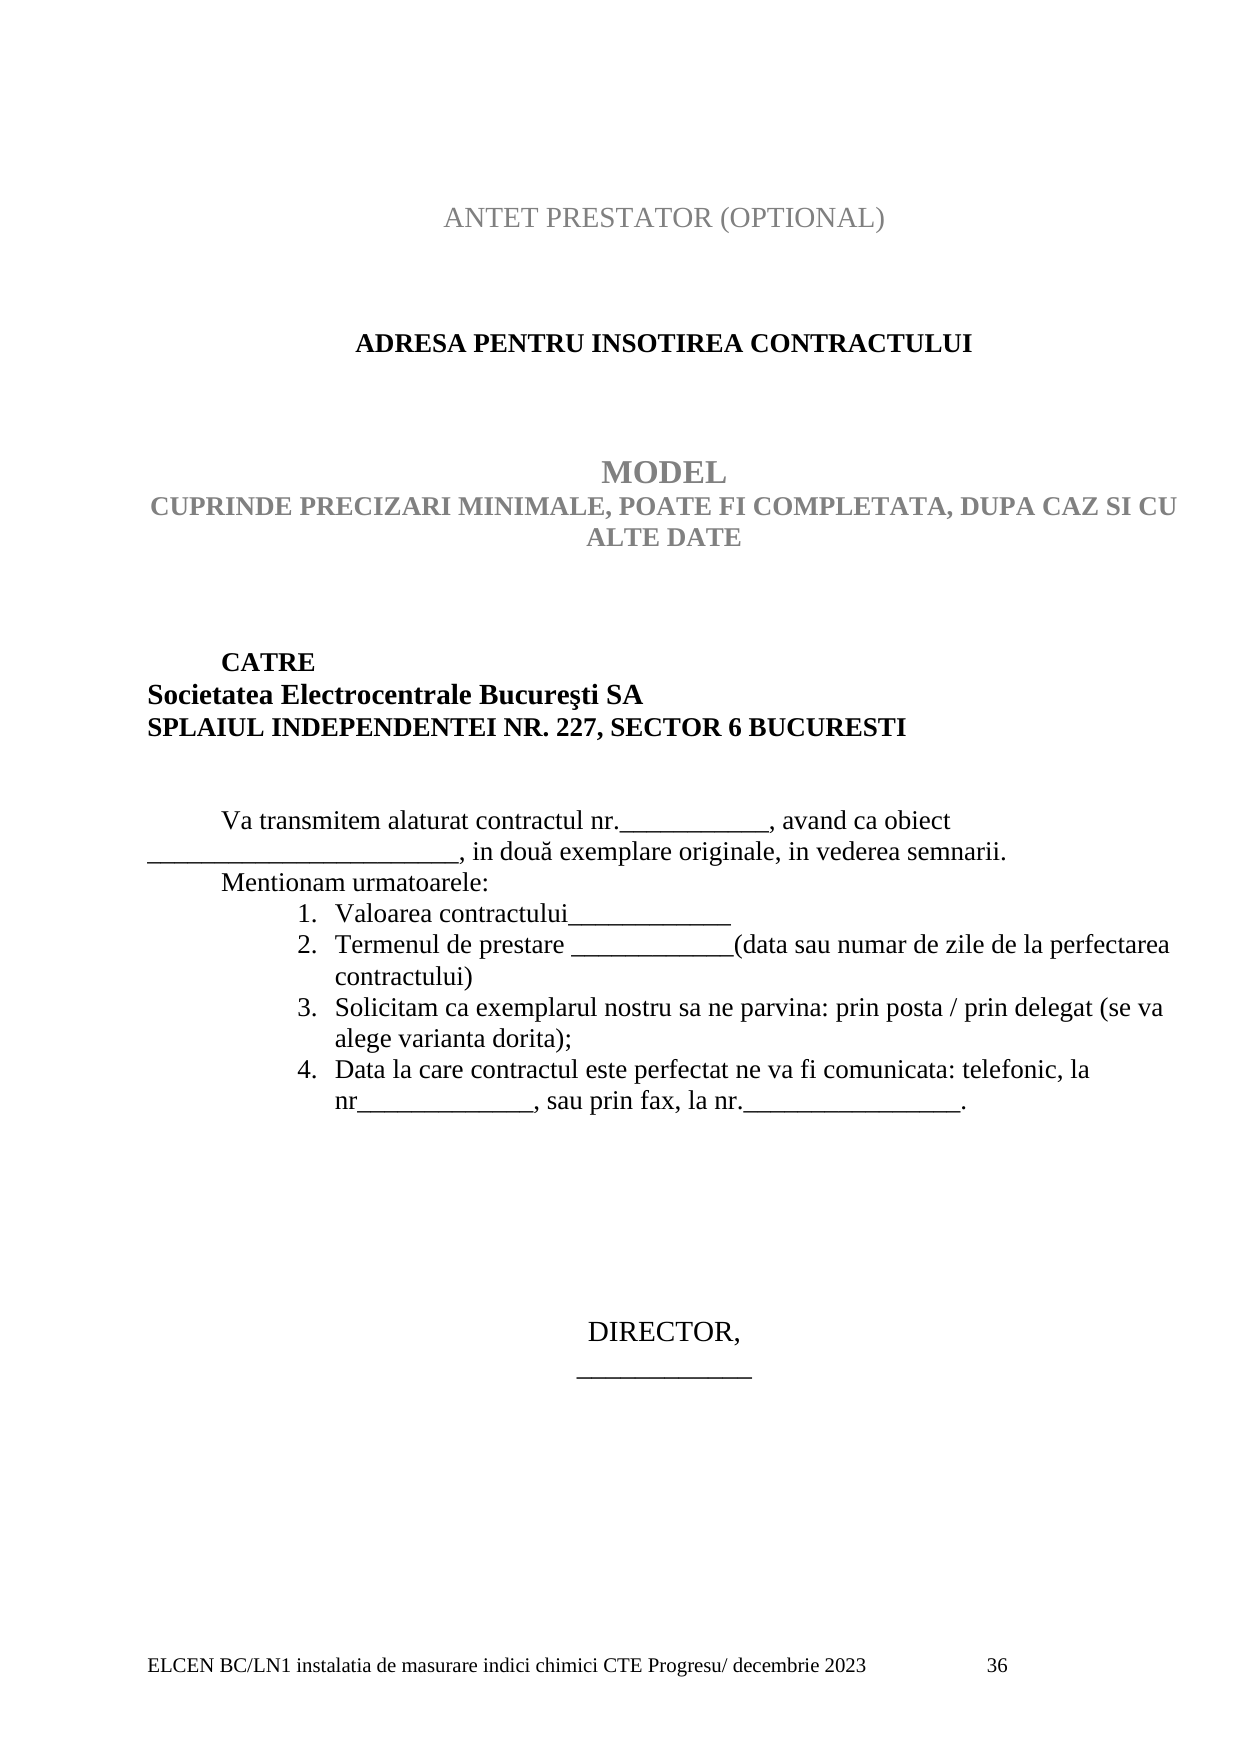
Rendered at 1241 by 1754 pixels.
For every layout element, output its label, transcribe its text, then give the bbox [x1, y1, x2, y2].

list Data la care contractul este perfectat ne va fi comunicata: telefonic, la nr_____________, sau prin fax, la nr.________________. [297, 1053, 1181, 1116]
text Va transmitem alaturat contractul nr.___________, avand ca obiect _______________________, in două exemplare originale, in vederea semnarii. [147, 804, 1181, 866]
list Solicitam ca exemplarul nostru sa ne parvina: prin posta / prin delegat (se va alege varianta dorita); [297, 991, 1181, 1053]
text Catre [147, 646, 1181, 677]
text Societatea Electrocentrale Bucureşti SA [147, 677, 1181, 711]
text DIRECTOR, [147, 1314, 1181, 1348]
list Valoarea contractului____________ [297, 897, 1181, 929]
text Adresa pentru insotirea contractului [147, 327, 1181, 358]
text Mentionam urmatoarele: [147, 866, 1181, 897]
text MODEL [147, 452, 1181, 490]
text ____________ [147, 1348, 1181, 1381]
text Splaiul Independentei nr. 227, Sector 6 Bucuresti [147, 711, 1181, 742]
list Termenul de prestare ____________(data sau numar de zile de la perfectarea contractului) [297, 929, 1181, 991]
text cuprinde precizari minimale, poate fi completata, dupa caz si cu alte date [147, 490, 1181, 552]
text ANTET PRESTATOR (OPTIONAL) [147, 200, 1181, 234]
